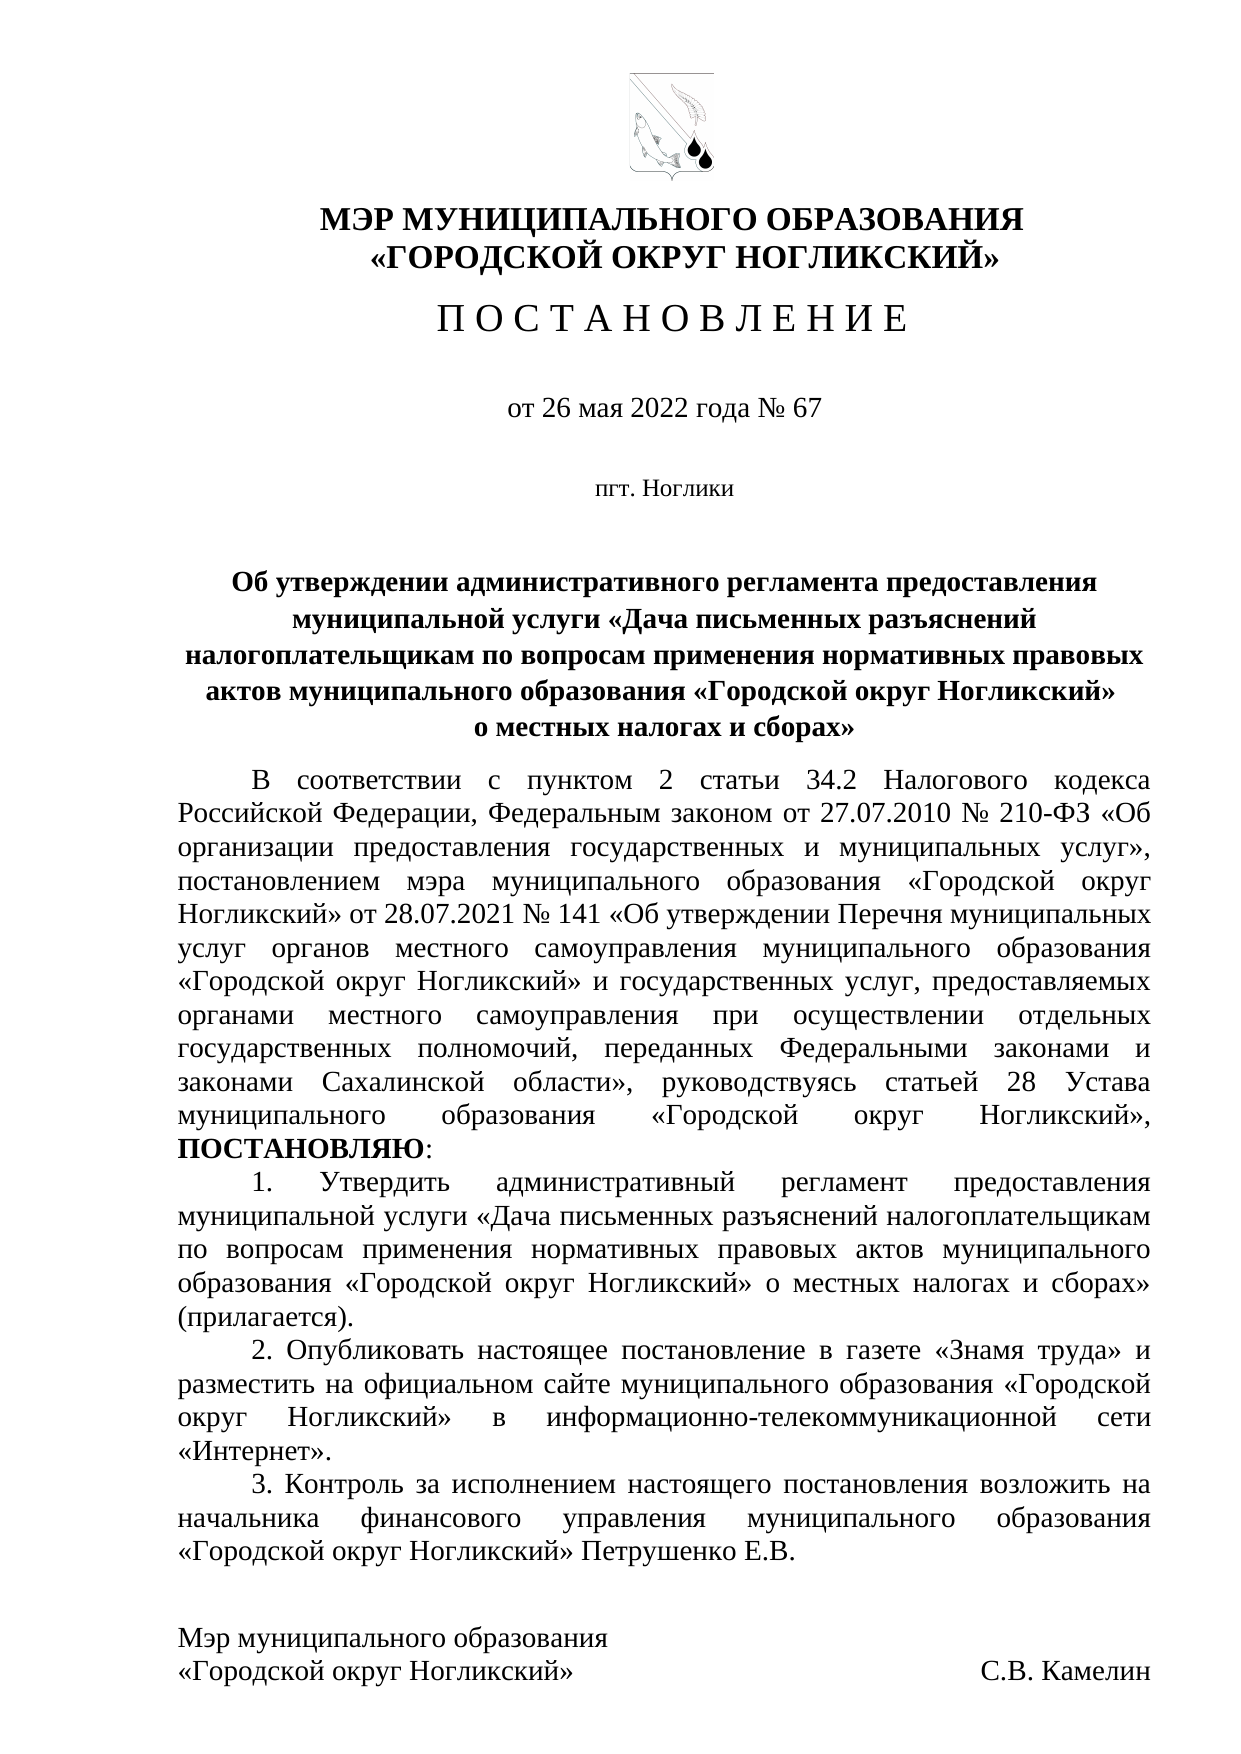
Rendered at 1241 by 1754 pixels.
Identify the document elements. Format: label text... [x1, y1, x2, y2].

text 1. Утвердить административный регламент предоставления муниципальной услуги «Дача письменных разъяснений налогоплательщикам по вопросам применения нормативных правовых актов муниципального образования «Городской округ Ногликский» о местных налогах и сборах» (прилагается). [177, 1164, 1152, 1332]
text В соответствии с пунктом 2 статьи 34.2 Налогового кодекса Российской Федерации, Федеральным законом от 27.07.2010 № 210-ФЗ «Об организации предоставления государственных и муниципальных услуг», постановлением мэра муниципального образования «Городской округ Ногликский» от 28.07.2021 № 141 «Об утверждении Перечня муниципальных услуг органов местного самоуправления муниципального образования «Городской округ Ногликский» и государственных услуг, предоставляемых органами местного самоуправления при осуществлении отдельных государственных полномочий, переданных Федеральными законами и законами Сахалинской области», руководствуясь статьей 28 Устава муниципального образования «Городской округ Ногликский», ПОСТАНОВЛЯЮ: [177, 762, 1152, 1164]
text Об утверждении административного регламента предоставления муниципальной услуги «Дача письменных разъяснений налогоплательщикам по вопросам применения нормативных правовых актов муниципального образования «Городской округ Ногликский» о местных налогах и сборах» [177, 564, 1152, 743]
text от № [177, 390, 1152, 423]
table_header МЭР МУНИЦИПАЛЬНОГО ОБРАЗОВАНИЯ «ГОРОДСКОЙ ОКРУГ НОГЛИКСКИЙ» П О С Т А Н О В Л Е Н И Е [177, 74, 1167, 340]
picture [629, 73, 714, 181]
text «Городской округ Ногликский» С.В. Камелин [177, 1653, 1152, 1687]
text 3. Контроль за исполнением настоящего постановления возложить на начальника финансового управления муниципального образования «Городской округ Ногликский» Петрушенко Е.В. [177, 1466, 1152, 1567]
text 2. Опубликовать настоящее постановление в газете «Знамя труда» и разместить на официальном сайте муниципального образования «Городской округ Ногликский» в информационно-телекоммуникационной сети «Интернет». [177, 1332, 1152, 1466]
text пгт. Ноглики [177, 473, 1152, 502]
text Мэр муниципального образования [177, 1620, 1152, 1653]
